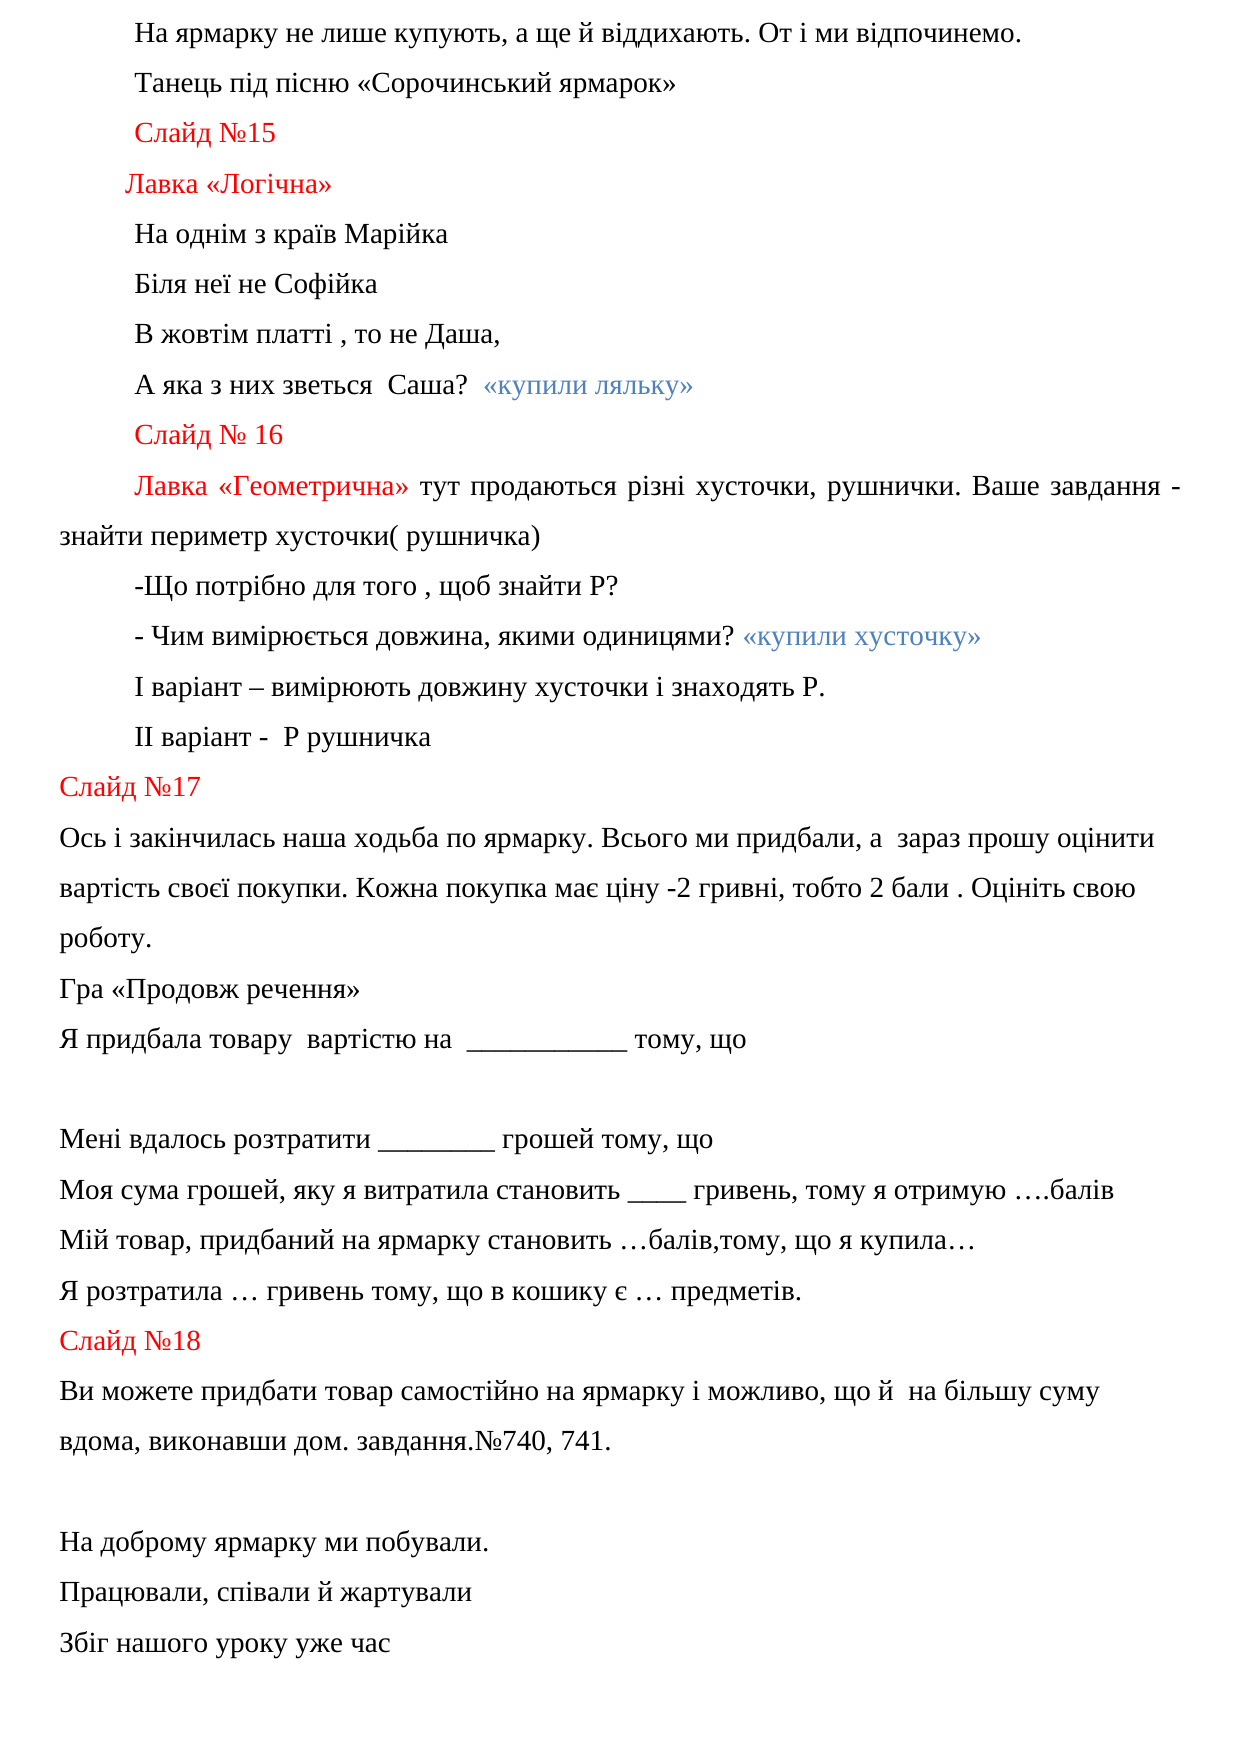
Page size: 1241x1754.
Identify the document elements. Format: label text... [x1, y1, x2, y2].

text І варіант – вимірюють довжину хусточки і знаходять Р. [59, 669, 1181, 702]
text -Що потрібно для того , щоб знайти Р? [59, 568, 1181, 602]
text Ось і закінчилась наша ходьба по ярмарку. Всього ми придбали, а зараз прошу оцінити вартість своєї покупки. Кожна покупка має ціну -2 гривні, тобто 2 бали . Оцініть свою роботу. [59, 820, 1181, 954]
text Лавка «Логічна» [59, 166, 1181, 199]
text На однім з країв Марійка [59, 216, 1181, 249]
text А яка з них зветься Саша? «купили ляльку» [59, 367, 1181, 401]
text На доброму ярмарку ми побували. [59, 1524, 1181, 1558]
text Слайд №17 [59, 769, 1181, 803]
text Біля неї не Софійка [59, 266, 1181, 300]
text Танець під пісню «Сорочинський ярмарок» [59, 65, 1181, 99]
text Я придбала товару вартістю на ___________ тому, що [59, 1021, 1181, 1054]
text Слайд № 16 [59, 417, 1181, 451]
text Працювали, співали й жартували [59, 1574, 1181, 1608]
text Мені вдалось розтратити ________ грошей тому, що [59, 1122, 1181, 1155]
text - Чим вимірюється довжина, якими одиницями? «купили хусточку» [59, 618, 1181, 652]
text Я розтратила … гривень тому, що в кошику є … предметів. [59, 1273, 1181, 1306]
text Збіг нашого уроку уже час [59, 1625, 1181, 1658]
text Слайд №15 [59, 115, 1181, 149]
text Ви можете придбати товар самостійно на ярмарку і можливо, що й на більшу суму вдома, виконавши дом. завдання.№740, 741. [59, 1373, 1181, 1457]
text Лавка «Геометрична» тут продаються різні хусточки, рушнички. Ваше завдання - знайти периметр хусточки( рушничка) [59, 468, 1181, 551]
text В жовтім платті , то не Даша, [59, 317, 1181, 350]
text Моя сума грошей, яку я витратила становить ____ гривень, тому я отримую ….балів [59, 1172, 1181, 1206]
text ІІ варіант - Р рушничка [59, 719, 1181, 753]
text Гра «Продовж речення» [59, 971, 1181, 1004]
text На ярмарку не лише купують, а ще й віддихають. От і ми відпочинемо. [59, 15, 1181, 48]
text Мій товар, придбаний на ярмарку становить …балів,тому, що я купила… [59, 1222, 1181, 1256]
text Слайд №18 [59, 1323, 1181, 1356]
